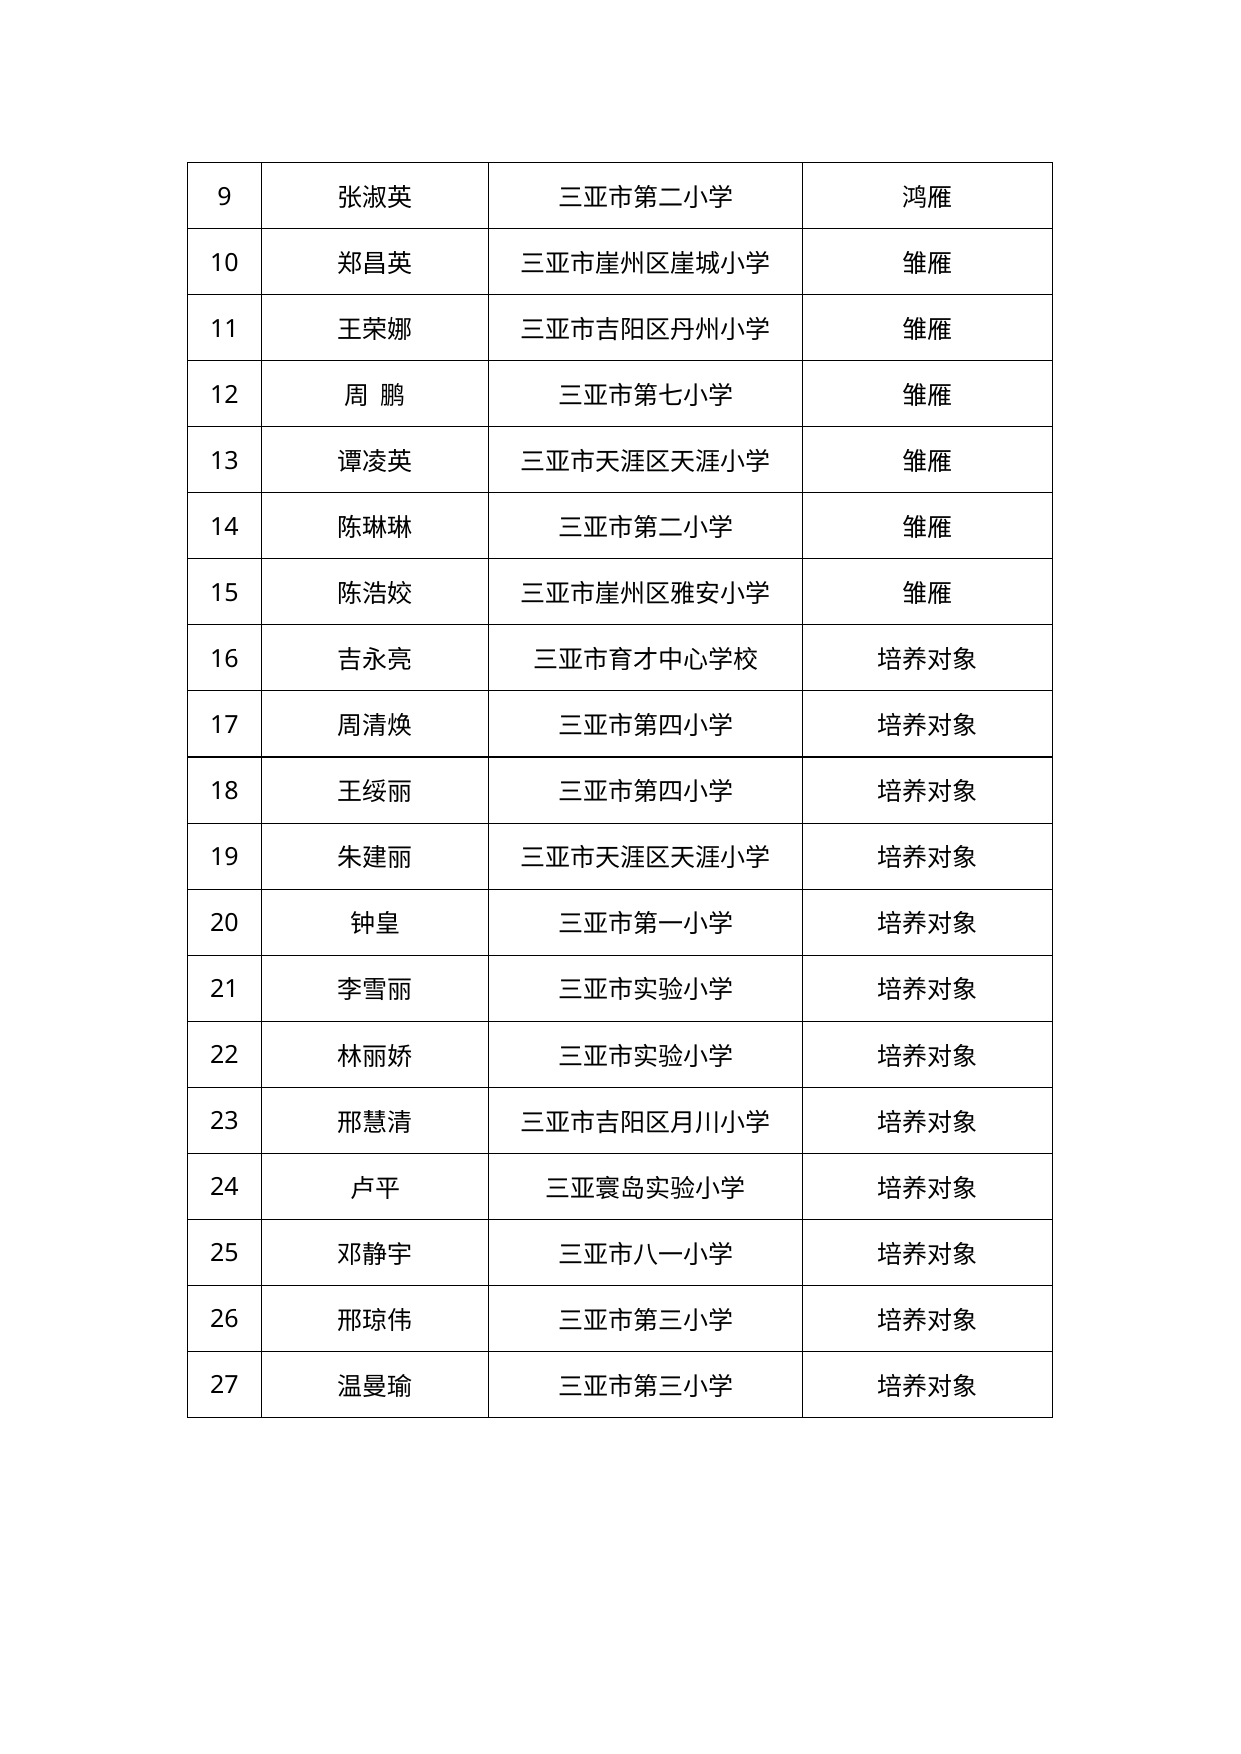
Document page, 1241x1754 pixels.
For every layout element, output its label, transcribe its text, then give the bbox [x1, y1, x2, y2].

table_cell 三亚市第四小学 [489, 691, 802, 756]
table_cell 培养对象 [803, 625, 1052, 690]
table_cell 三亚市第二小学 [489, 493, 802, 558]
table_cell 10 [188, 229, 261, 294]
table_cell 26 [188, 1286, 261, 1351]
table_cell 培养对象 [803, 691, 1052, 756]
table_cell 培养对象 [803, 956, 1052, 1021]
table_cell 14 [188, 493, 261, 558]
table_cell 邢慧清 [262, 1088, 488, 1153]
table_cell 19 [188, 824, 261, 888]
table_cell 三亚市第三小学 [489, 1352, 802, 1417]
table_cell 钟皇 [262, 890, 488, 954]
table_cell 三亚市实验小学 [489, 956, 802, 1021]
table_cell 培养对象 [803, 758, 1052, 822]
table_cell 三亚市天涯区天涯小学 [489, 824, 802, 888]
table_cell 周 鹏 [262, 361, 488, 426]
table_cell 培养对象 [803, 1220, 1052, 1285]
table_cell 9 [188, 163, 261, 228]
table_cell 雏雁 [803, 427, 1052, 492]
table_cell 雏雁 [803, 361, 1052, 426]
table_cell 16 [188, 625, 261, 690]
table_cell 18 [188, 758, 261, 822]
table_cell 27 [188, 1352, 261, 1417]
table_cell 三亚市第四小学 [489, 758, 802, 822]
table_cell 20 [188, 890, 261, 954]
table_cell 三亚市第二小学 [489, 163, 802, 228]
table_cell 雏雁 [803, 493, 1052, 558]
table_cell 李雪丽 [262, 956, 488, 1021]
table_cell 陈琳琳 [262, 493, 488, 558]
table_cell 培养对象 [803, 1022, 1052, 1087]
table_cell 三亚市育才中心学校 [489, 625, 802, 690]
table_cell 15 [188, 559, 261, 624]
table_cell 三亚市八一小学 [489, 1220, 802, 1285]
table_cell 陈浩姣 [262, 559, 488, 624]
table_cell 25 [188, 1220, 261, 1285]
table_cell 雏雁 [803, 295, 1052, 360]
table_cell 12 [188, 361, 261, 426]
table_cell 培养对象 [803, 824, 1052, 888]
table_cell 林丽娇 [262, 1022, 488, 1087]
table_cell 三亚市天涯区天涯小学 [489, 427, 802, 492]
table_cell 三亚市第七小学 [489, 361, 802, 426]
table_cell 郑昌英 [262, 229, 488, 294]
table_cell 11 [188, 295, 261, 360]
table_cell 三亚市第一小学 [489, 890, 802, 954]
table_cell 三亚寰岛实验小学 [489, 1154, 802, 1219]
table_cell 邓静宇 [262, 1220, 488, 1285]
table_cell 温曼瑜 [262, 1352, 488, 1417]
table_cell 鸿雁 [803, 163, 1052, 228]
table_cell 邢琼伟 [262, 1286, 488, 1351]
table_cell 卢平 [262, 1154, 488, 1219]
table_cell 三亚市吉阳区丹州小学 [489, 295, 802, 360]
table_cell 王荣娜 [262, 295, 488, 360]
table_cell 三亚市吉阳区月川小学 [489, 1088, 802, 1153]
table_cell 三亚市崖州区崖城小学 [489, 229, 802, 294]
table_cell 17 [188, 691, 261, 756]
table_cell 三亚市崖州区雅安小学 [489, 559, 802, 624]
table_cell 吉永亮 [262, 625, 488, 690]
table_cell 培养对象 [803, 1352, 1052, 1417]
table_cell 23 [188, 1088, 261, 1153]
table_cell 朱建丽 [262, 824, 488, 888]
table_cell 22 [188, 1022, 261, 1087]
table_cell 21 [188, 956, 261, 1021]
table_cell 培养对象 [803, 1088, 1052, 1153]
table_cell 三亚市实验小学 [489, 1022, 802, 1087]
table_cell 周清焕 [262, 691, 488, 756]
table_cell 张淑英 [262, 163, 488, 228]
table_cell 三亚市第三小学 [489, 1286, 802, 1351]
table_cell 培养对象 [803, 1286, 1052, 1351]
table_cell 24 [188, 1154, 261, 1219]
table_cell 13 [188, 427, 261, 492]
table_cell 谭凌英 [262, 427, 488, 492]
table_cell 雏雁 [803, 229, 1052, 294]
table_cell 培养对象 [803, 890, 1052, 954]
table_cell 王绥丽 [262, 758, 488, 822]
table_cell 培养对象 [803, 1154, 1052, 1219]
table_cell 雏雁 [803, 559, 1052, 624]
